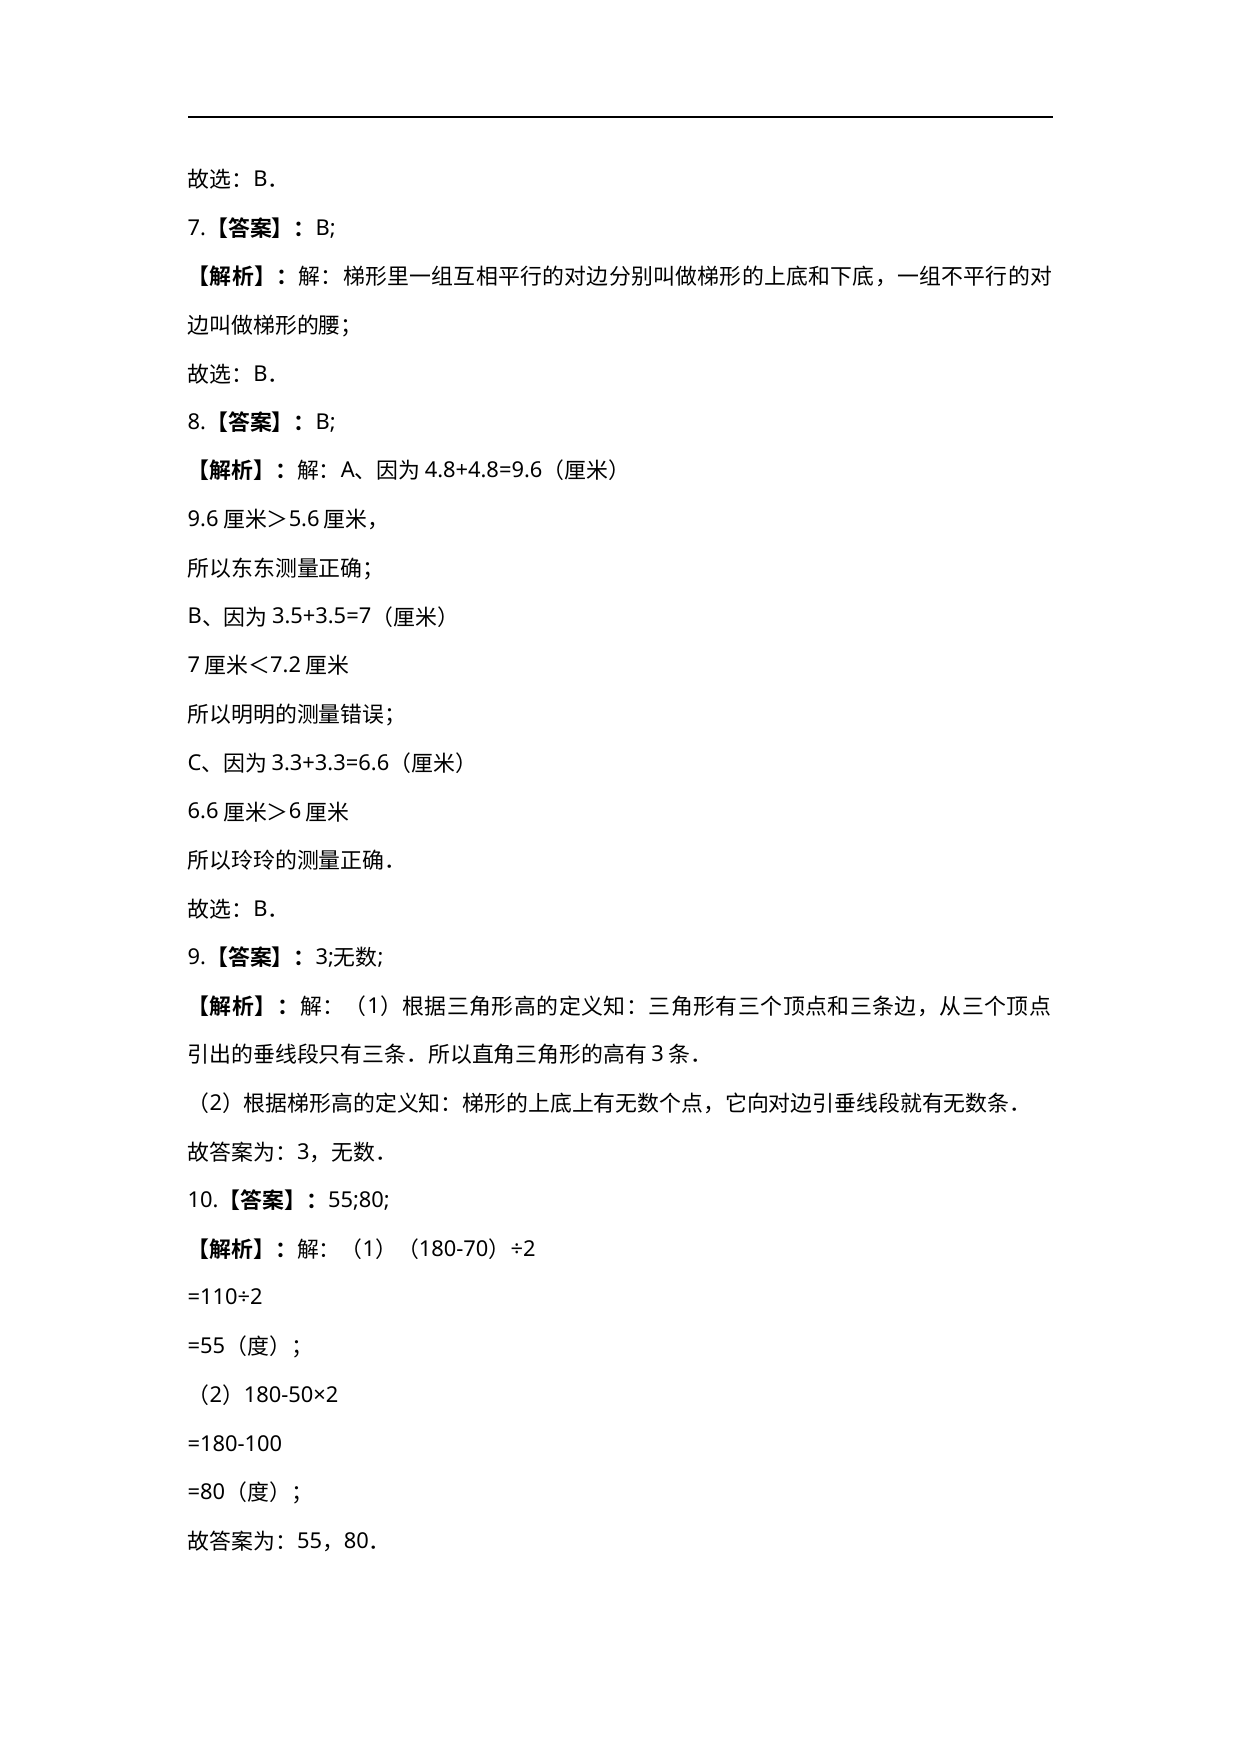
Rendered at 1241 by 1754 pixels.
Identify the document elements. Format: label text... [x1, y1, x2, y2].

text 8.【答案】：B; [187, 404, 1053, 437]
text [187, 162, 1053, 194]
text 9.【答案】：3;无数; [187, 940, 1053, 972]
text 7.【答案】：B; [187, 210, 1053, 243]
text 【解析】：解：梯形里一组互相平行的对边分别叫做梯形的上底和下底，一组不平行的对边叫做梯形的腰； 故选：B． [187, 259, 1053, 389]
text 【解析】：解：（1）根据三角形高的定义知：三角形有三个顶点和三条边，从三个顶点引出的垂线段只有三条．所以直角三角形的高有3条． （2）根据梯形高的定义知：梯形的上底上有无数个点，它向对边引垂线段就有无数条． 故答案为：3，无数． [187, 988, 1053, 1167]
text 【解析】：解：A、因为4.8+4.8=9.6（厘米） 9.6厘米＞5.6厘米， 所以东东测量正确； B、因为3.5+3.5=7（厘米） 7厘米＜7.2厘米 所以明明的测量错误； C、因为3.3+3.3=6.6（厘米） 6.6厘米＞6厘米 所以玲玲的测量正确． 故选：B． [187, 453, 1053, 924]
text 10.【答案】：55;80; [187, 1183, 1053, 1215]
text 【解析】：解：（1）（180-70）÷2 =110÷2 =55（度）； （2）180-50×2 =180-100 =80（度）； 故答案为：55，80． [187, 1231, 1053, 1556]
